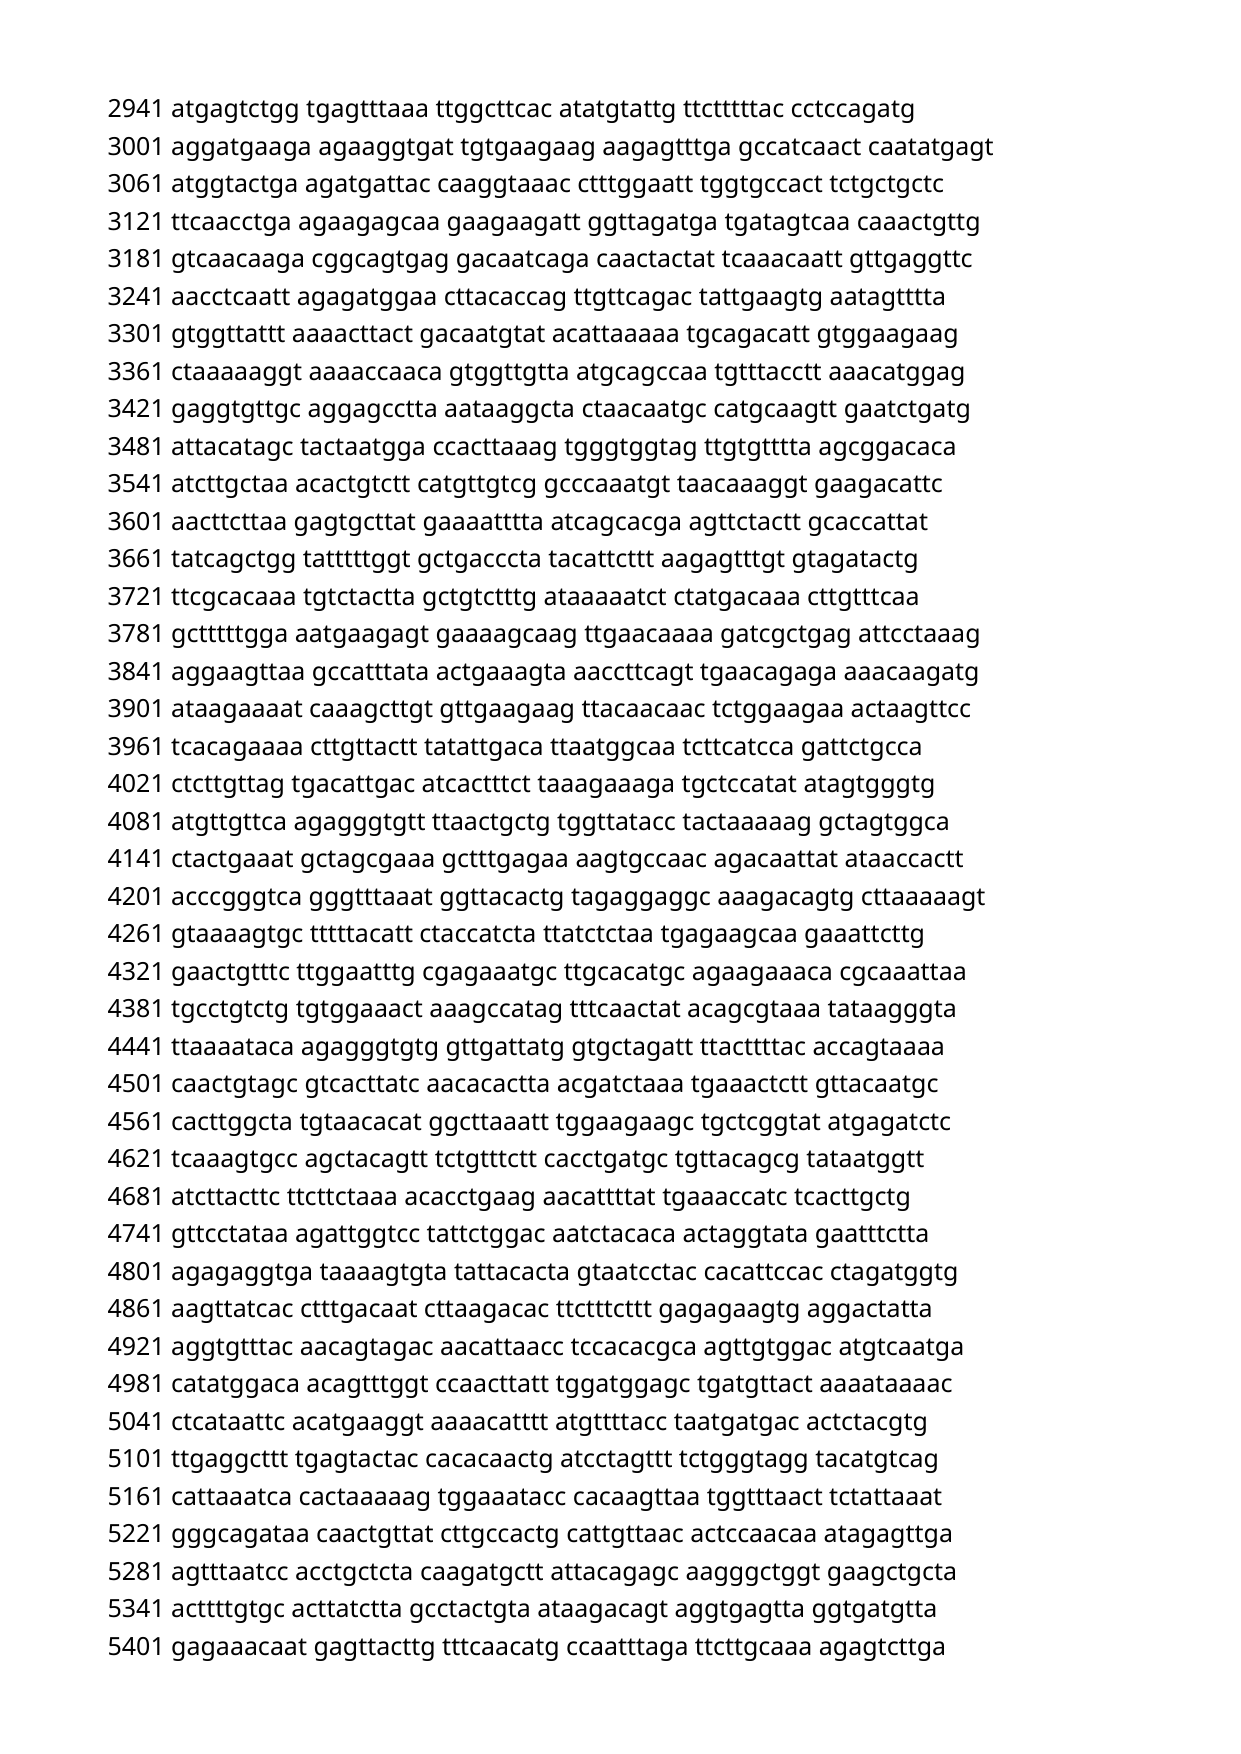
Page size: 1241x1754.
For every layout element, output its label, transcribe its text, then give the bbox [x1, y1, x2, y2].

text 2941 atgagtctgg tgagtttaaa ttggcttcac atatgtattg ttctttttac cctccagatg [75, 89, 1165, 127]
text 3661 tatcagctgg tatttttggt gctgacccta tacattcttt aagagtttgt gtagatactg [75, 539, 1165, 577]
text 3181 gtcaacaaga cggcagtgag gacaatcaga caactactat tcaaacaatt gttgaggttc [75, 239, 1165, 277]
text 3421 gaggtgttgc aggagcctta aataaggcta ctaacaatgc catgcaagtt gaatctgatg [75, 389, 1165, 427]
text 3541 atcttgctaa acactgtctt catgttgtcg gcccaaatgt taacaaaggt gaagacattc [75, 464, 1165, 502]
text 3901 ataagaaaat caaagcttgt gttgaagaag ttacaacaac tctggaagaa actaagttcc [75, 689, 1165, 727]
text 5341 acttttgtgc acttatctta gcctactgta ataagacagt aggtgagtta ggtgatgtta [75, 1589, 1165, 1627]
text 4921 aggtgtttac aacagtagac aacattaacc tccacacgca agttgtggac atgtcaatga [75, 1327, 1165, 1364]
text 3781 gctttttgga aatgaagagt gaaaagcaag ttgaacaaaa gatcgctgag attcctaaag [75, 614, 1165, 652]
text 3121 ttcaacctga agaagagcaa gaagaagatt ggttagatga tgatagtcaa caaactgttg [75, 202, 1165, 239]
text 3961 tcacagaaaa cttgttactt tatattgaca ttaatggcaa tcttcatcca gattctgcca [75, 727, 1165, 764]
text 3301 gtggttattt aaaacttact gacaatgtat acattaaaaa tgcagacatt gtggaagaag [75, 314, 1165, 352]
text 4561 cacttggcta tgtaacacat ggcttaaatt tggaagaagc tgctcggtat atgagatctc [75, 1102, 1165, 1139]
text 3061 atggtactga agatgattac caaggtaaac ctttggaatt tggtgccact tctgctgctc [75, 164, 1165, 202]
text 5041 ctcataattc acatgaaggt aaaacatttt atgttttacc taatgatgac actctacgtg [75, 1402, 1165, 1439]
text 4321 gaactgtttc ttggaatttg cgagaaatgc ttgcacatgc agaagaaaca cgcaaattaa [75, 952, 1165, 989]
text 3601 aacttcttaa gagtgcttat gaaaatttta atcagcacga agttctactt gcaccattat [75, 502, 1165, 539]
text 3721 ttcgcacaaa tgtctactta gctgtctttg ataaaaatct ctatgacaaa cttgtttcaa [75, 577, 1165, 614]
text 3361 ctaaaaaggt aaaaccaaca gtggttgtta atgcagccaa tgtttacctt aaacatggag [75, 352, 1165, 389]
text 4801 agagaggtga taaaagtgta tattacacta gtaatcctac cacattccac ctagatggtg [75, 1252, 1165, 1289]
text 5281 agtttaatcc acctgctcta caagatgctt attacagagc aagggctggt gaagctgcta [75, 1552, 1165, 1589]
text 3241 aacctcaatt agagatggaa cttacaccag ttgttcagac tattgaagtg aatagtttta [75, 277, 1165, 314]
text 4621 tcaaagtgcc agctacagtt tctgtttctt cacctgatgc tgttacagcg tataatggtt [75, 1139, 1165, 1177]
text 4141 ctactgaaat gctagcgaaa gctttgagaa aagtgccaac agacaattat ataaccactt [75, 839, 1165, 877]
text 4741 gttcctataa agattggtcc tattctggac aatctacaca actaggtata gaatttctta [75, 1214, 1165, 1252]
text 4261 gtaaaagtgc tttttacatt ctaccatcta ttatctctaa tgagaagcaa gaaattcttg [75, 914, 1165, 952]
text 4861 aagttatcac ctttgacaat cttaagacac ttctttcttt gagagaagtg aggactatta [75, 1289, 1165, 1327]
text 3001 aggatgaaga agaaggtgat tgtgaagaag aagagtttga gccatcaact caatatgagt [75, 127, 1165, 164]
text 4201 acccgggtca gggtttaaat ggttacactg tagaggaggc aaagacagtg cttaaaaagt [75, 877, 1165, 914]
text 3481 attacatagc tactaatgga ccacttaaag tgggtggtag ttgtgtttta agcggacaca [75, 427, 1165, 464]
text 4081 atgttgttca agagggtgtt ttaactgctg tggttatacc tactaaaaag gctagtggca [75, 802, 1165, 839]
text 4501 caactgtagc gtcacttatc aacacactta acgatctaaa tgaaactctt gttacaatgc [75, 1064, 1165, 1102]
text 4381 tgcctgtctg tgtggaaact aaagccatag tttcaactat acagcgtaaa tataagggta [75, 989, 1165, 1027]
text 5101 ttgaggcttt tgagtactac cacacaactg atcctagttt tctgggtagg tacatgtcag [75, 1439, 1165, 1477]
text 4981 catatggaca acagtttggt ccaacttatt tggatggagc tgatgttact aaaataaaac [75, 1364, 1165, 1402]
text 4681 atcttacttc ttcttctaaa acacctgaag aacattttat tgaaaccatc tcacttgctg [75, 1177, 1165, 1214]
text 3841 aggaagttaa gccatttata actgaaagta aaccttcagt tgaacagaga aaacaagatg [75, 652, 1165, 689]
text 5161 cattaaatca cactaaaaag tggaaatacc cacaagttaa tggtttaact tctattaaat [75, 1477, 1165, 1514]
text 5401 gagaaacaat gagttacttg tttcaacatg ccaatttaga ttcttgcaaa agagtcttga [75, 1627, 1165, 1664]
text 4441 ttaaaataca agagggtgtg gttgattatg gtgctagatt ttacttttac accagtaaaa [75, 1027, 1165, 1064]
text 4021 ctcttgttag tgacattgac atcactttct taaagaaaga tgctccatat atagtgggtg [75, 764, 1165, 802]
text 5221 gggcagataa caactgttat cttgccactg cattgttaac actccaacaa atagagttga [75, 1514, 1165, 1552]
